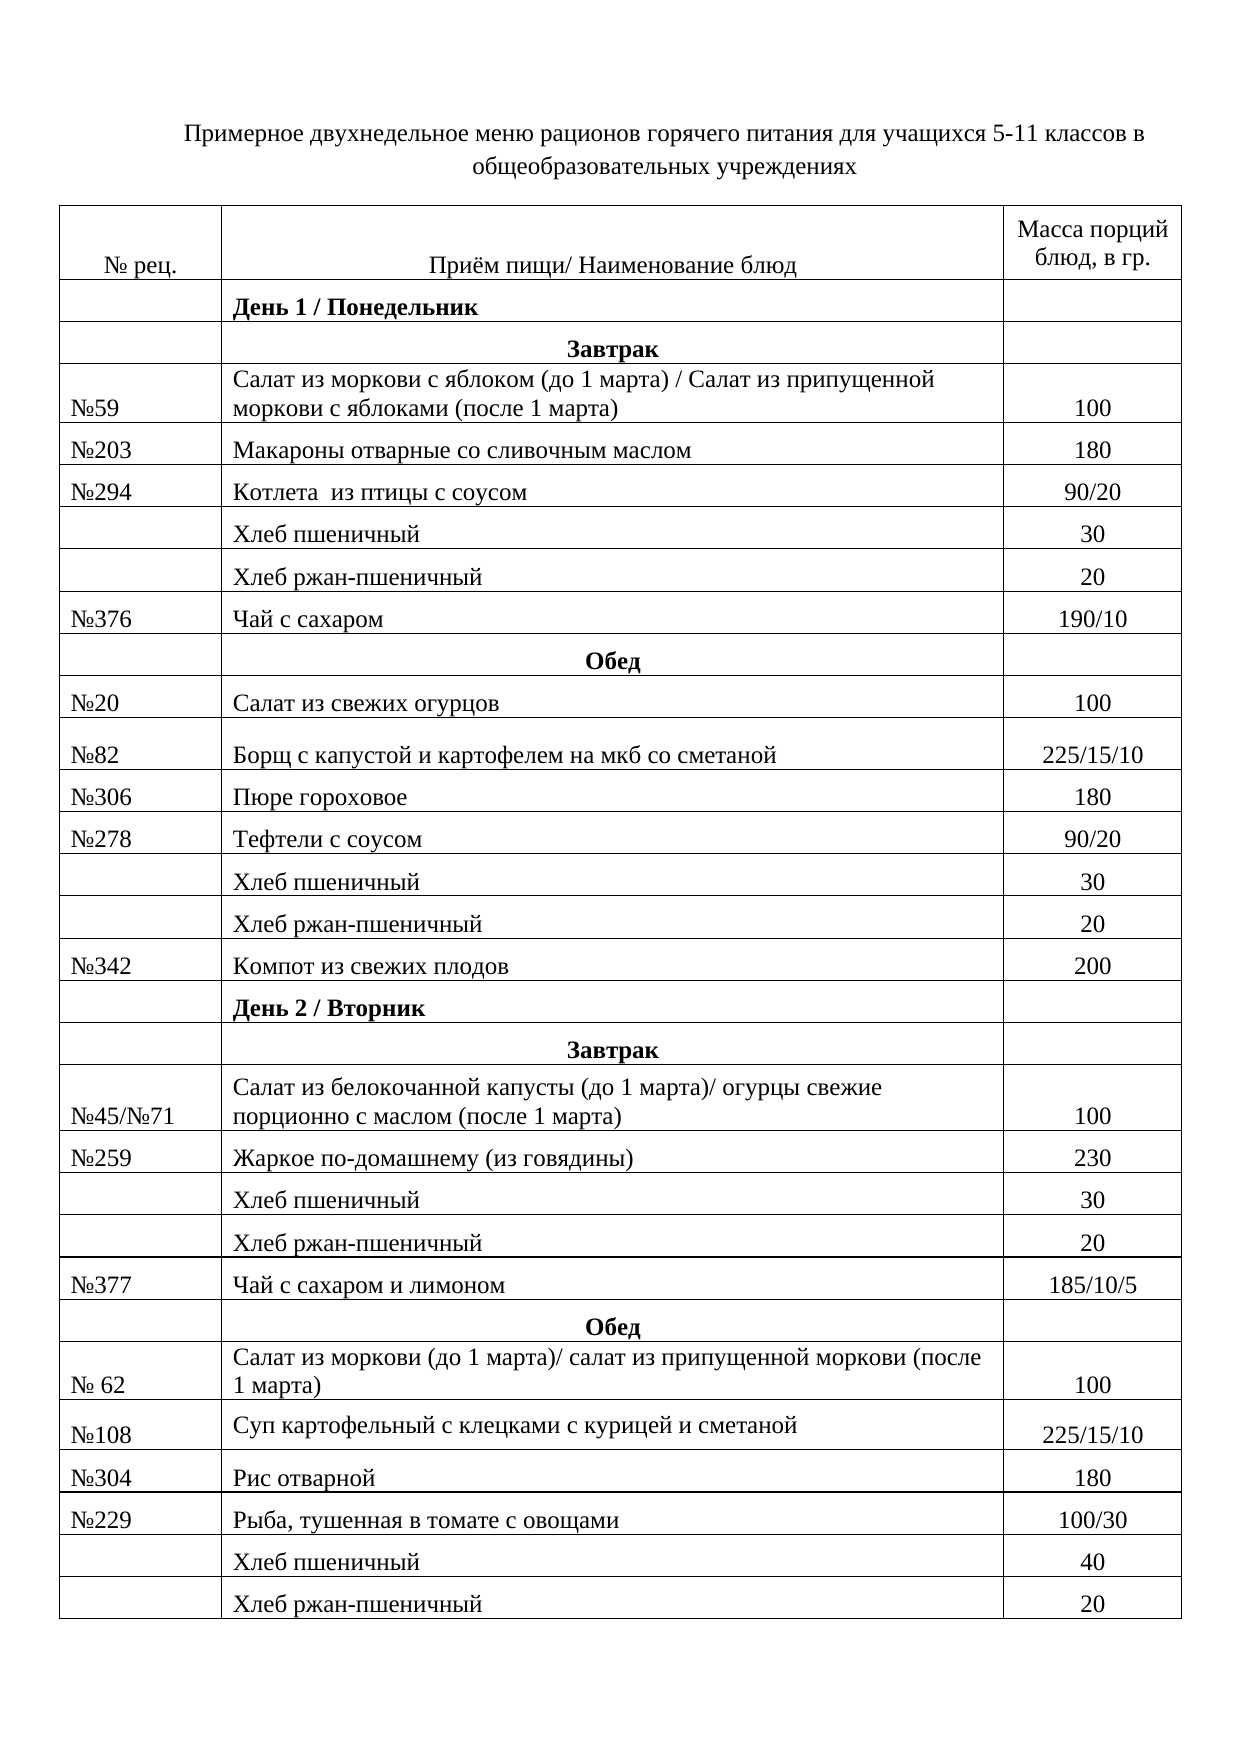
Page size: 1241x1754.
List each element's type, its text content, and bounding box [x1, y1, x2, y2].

table_cell № 62 [60, 1342, 221, 1399]
table_header Приём пищи/ Наименование блюд [222, 206, 1003, 279]
table_cell Хлеб ржан-пшеничный [222, 1215, 1003, 1256]
table_cell Хлеб пшеничный [222, 507, 1003, 548]
table_cell [60, 1300, 221, 1341]
table_cell Котлета из птицы с соусом [222, 465, 1003, 506]
table_cell Салат из моркови (до 1 марта)/ салат из припущенной моркови (после 1 марта) [222, 1342, 1003, 1399]
table_cell №304 [60, 1450, 221, 1491]
table_cell №342 [60, 939, 221, 980]
table_cell [60, 1023, 221, 1064]
table_cell День 1 / Понедельник [222, 280, 1003, 321]
table_cell 30 [1004, 1173, 1181, 1214]
table_cell Обед [222, 634, 1003, 675]
table_cell №229 [60, 1493, 221, 1534]
table_cell Обед [222, 1300, 1003, 1341]
table_cell №294 [60, 465, 221, 506]
table_cell №45/№71 [60, 1065, 221, 1130]
table_cell 90/20 [1004, 465, 1181, 506]
table_cell [60, 1215, 221, 1256]
table_cell 20 [1004, 1577, 1181, 1618]
table_cell 180 [1004, 770, 1181, 811]
table_cell Хлеб ржан-пшеничный [222, 896, 1003, 938]
table_cell Салат из свежих огурцов [222, 676, 1003, 717]
table_cell №377 [60, 1258, 221, 1299]
table_cell [60, 1173, 221, 1214]
table_cell 180 [1004, 1450, 1181, 1491]
table_cell №108 [60, 1400, 221, 1449]
table_cell Рис отварной [222, 1450, 1003, 1491]
table_cell №82 [60, 718, 221, 769]
table_cell День 2 / Вторник [222, 981, 1003, 1022]
table_cell [60, 549, 221, 591]
table_cell 180 [1004, 423, 1181, 464]
table_cell 100 [1004, 1065, 1181, 1130]
table_cell Чай с сахаром и лимоном [222, 1258, 1003, 1299]
table_cell Салат из моркови с яблоком (до 1 марта) / Салат из припущенной моркови с яблоками (после 1 марта) [222, 364, 1003, 422]
table_cell Рыба, тушенная в томате с овощами [222, 1493, 1003, 1534]
table_cell №203 [60, 423, 221, 464]
table_cell Завтрак [222, 322, 1003, 363]
table_cell Хлеб пшеничный [222, 1535, 1003, 1576]
table_cell [60, 896, 221, 938]
table_cell №278 [60, 812, 221, 853]
table_cell №259 [60, 1131, 221, 1172]
table_cell [60, 634, 221, 675]
table_cell Хлеб пшеничный [222, 1173, 1003, 1214]
table_cell 230 [1004, 1131, 1181, 1172]
table_cell 100/30 [1004, 1493, 1181, 1534]
table_cell [1004, 1300, 1181, 1341]
table_cell 30 [1004, 854, 1181, 895]
table_header № рец. [60, 206, 221, 279]
table_cell Борщ с капустой и картофелем на мкб со сметаной [222, 718, 1003, 769]
table_cell [60, 507, 221, 548]
table_cell Макароны отварные со сливочным маслом [222, 423, 1003, 464]
table_cell Чай с сахаром [222, 592, 1003, 633]
table_cell Суп картофельный с клецками с курицей и сметаной [222, 1400, 1003, 1449]
table_cell [60, 981, 221, 1022]
table_cell №306 [60, 770, 221, 811]
table_cell Завтрак [222, 1023, 1003, 1064]
table_cell Салат из белокочанной капусты (до 1 марта)/ огурцы свежие порционно с маслом (после 1 марта) [222, 1065, 1003, 1130]
table_cell №20 [60, 676, 221, 717]
table_cell Тефтели с соусом [222, 812, 1003, 853]
table_header Масса порций блюд, в гр. [1004, 206, 1181, 279]
table_cell 225/15/10 [1004, 1400, 1181, 1449]
text Примерное двухнедельное меню рационов горячего питания для учащихся 5-11 классов в общеобразовательных учреждениях [177, 118, 1152, 180]
table_cell №59 [60, 364, 221, 422]
table_cell 30 [1004, 507, 1181, 548]
table_cell Жаркое по-домашнему (из говядины) [222, 1131, 1003, 1172]
table_cell 190/10 [1004, 592, 1181, 633]
table_cell [60, 854, 221, 895]
table_cell [1004, 1023, 1181, 1064]
table_cell [1004, 981, 1181, 1022]
table_cell [60, 280, 221, 321]
table_cell 200 [1004, 939, 1181, 980]
table_cell 20 [1004, 549, 1181, 591]
table_cell №376 [60, 592, 221, 633]
table_cell 100 [1004, 364, 1181, 422]
table_cell 185/10/5 [1004, 1258, 1181, 1299]
table_cell [1004, 322, 1181, 363]
table_cell Пюре гороховое [222, 770, 1003, 811]
table_cell [60, 1535, 221, 1576]
table_cell 20 [1004, 1215, 1181, 1256]
table_cell 90/20 [1004, 812, 1181, 853]
table_cell [60, 322, 221, 363]
table_cell 100 [1004, 1342, 1181, 1399]
table_cell [60, 1577, 221, 1618]
table_cell 20 [1004, 896, 1181, 938]
table_cell 100 [1004, 676, 1181, 717]
table_cell [1004, 634, 1181, 675]
table_cell 225/15/10 [1004, 718, 1181, 769]
table_cell 40 [1004, 1535, 1181, 1576]
table_cell Хлеб ржан-пшеничный [222, 549, 1003, 591]
table_cell Хлеб ржан-пшеничный [222, 1577, 1003, 1618]
table_cell Компот из свежих плодов [222, 939, 1003, 980]
table_cell Хлеб пшеничный [222, 854, 1003, 895]
table_cell [1004, 280, 1181, 321]
